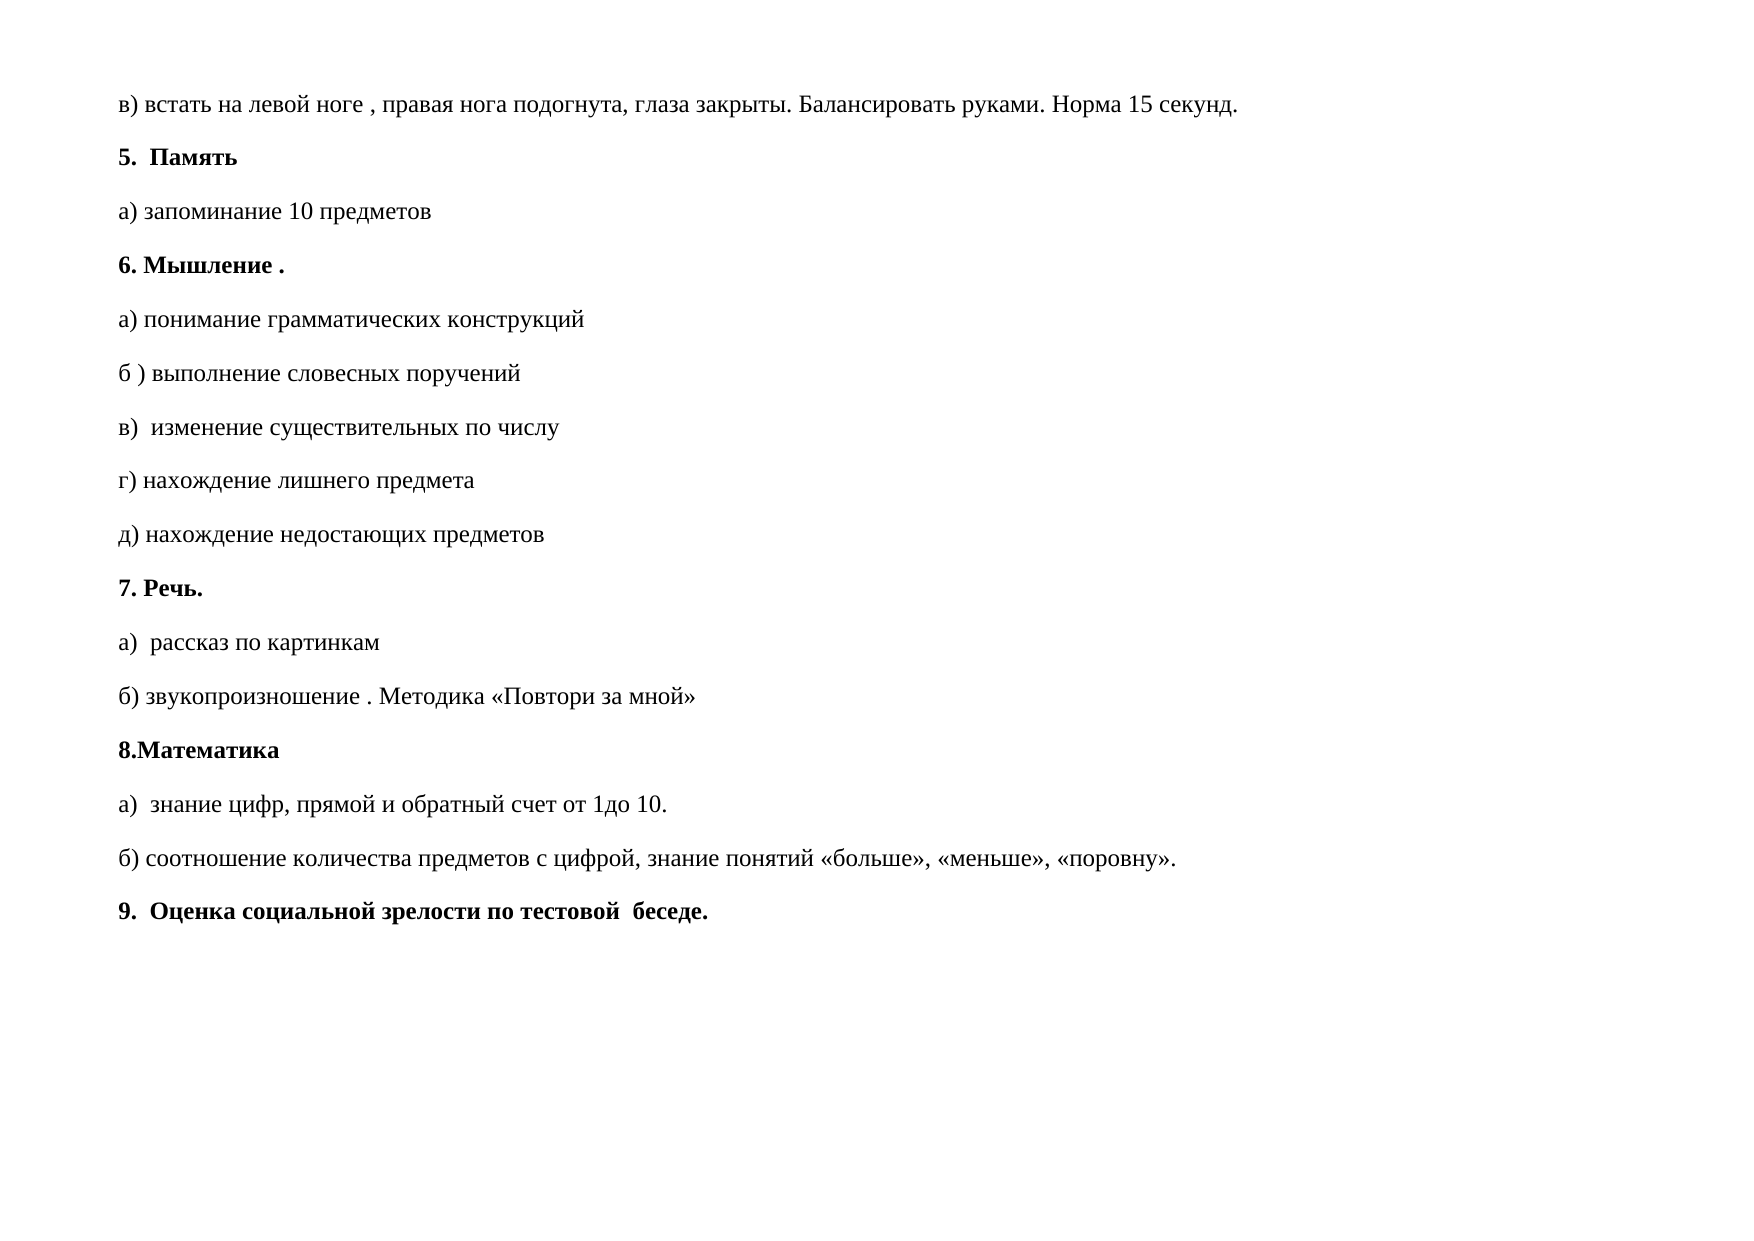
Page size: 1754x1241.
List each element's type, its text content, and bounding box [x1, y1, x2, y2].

text 7. Речь. [118, 573, 1636, 602]
text б) звукопроизношение . Методика «Повтори за мной» [118, 681, 1636, 710]
text в) встать на левой ноге , правая нога подогнута, глаза закрыты. Балансировать руками. Норма 15 секунд. [118, 89, 1636, 117]
text г) нахождение лишнего предмета [118, 466, 1636, 494]
text 8.Математика [118, 735, 1636, 764]
text б ) выполнение словесных поручений [118, 358, 1636, 387]
text а) запоминание 10 предметов [118, 196, 1636, 225]
text 5. Память [118, 142, 1636, 171]
text а) рассказ по картинкам [118, 627, 1636, 656]
text 6. Мышление . [118, 250, 1636, 279]
text а) знание цифр, прямой и обратный счет от 1до 10. [118, 789, 1636, 817]
text б) соотношение количества предметов с цифрой, знание понятий «больше», «меньше», «поровну». [118, 843, 1636, 871]
text в) изменение существительных по числу [118, 412, 1636, 441]
text 9. Оценка социальной зрелости по тестовой беседе. [118, 896, 1636, 925]
text а) понимание грамматических конструкций [118, 304, 1636, 333]
text д) нахождение недостающих предметов [118, 519, 1636, 548]
